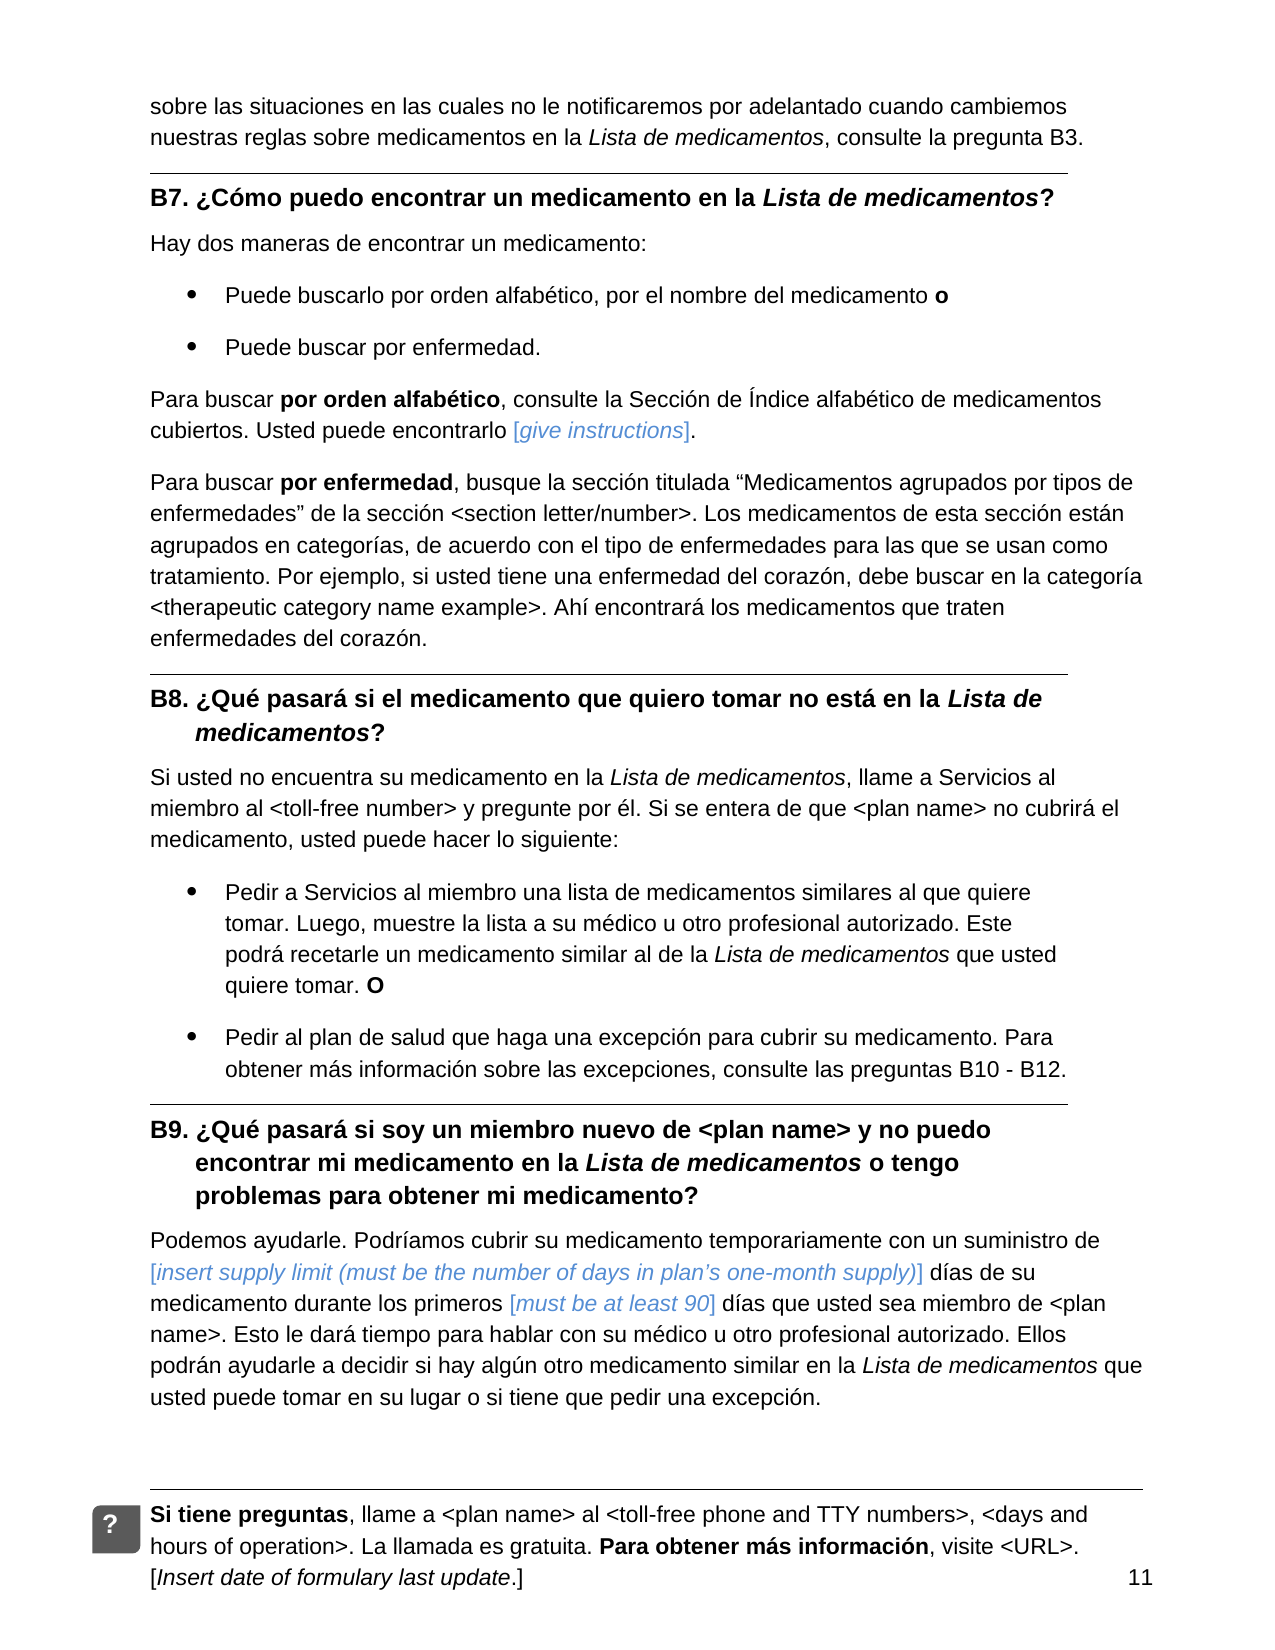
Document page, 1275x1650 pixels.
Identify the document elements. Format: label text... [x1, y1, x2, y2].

subtitle B7. ¿Cómo puedo encontrar un medicamento en la Lista de medicamentos? [150, 174, 1068, 213]
subtitle B8. ¿Qué pasará si el medicamento que quiero tomar no está en la Lista de medicamentos? [150, 675, 1068, 748]
text Para buscar por orden alfabético, consulte la Sección de Índice alfabético de medicamentos cubiertos. Usted puede encontrarlo [give instructions]. [150, 382, 1143, 445]
list Puede buscar por enfermedad. [187, 330, 1068, 361]
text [150, 89, 1143, 152]
subtitle B9. ¿Qué pasará si soy un miembro nuevo de <plan name> y no puedo encontrar mi medicamento en la Lista de medicamentos o tengo problemas para obtener mi medicamento? [150, 1105, 1068, 1211]
list Puede buscarlo por orden alfabético, por el nombre del medicamento o [187, 278, 1068, 309]
text Hay dos maneras de encontrar un medicamento: [150, 226, 1143, 257]
text Podemos ayudarle. Podríamos cubrir su medicamento temporariamente con un suministro de [insert supply limit (must be the number of days in plan’s one-month supply)] días de su medicamento durante los primeros [must be at least 90] días que usted sea miembro de <plan name>. Esto le dará tiempo para hablar con su médico u otro profesional autorizado. Ellos podrán ayudarle a decidir si hay algún otro medicamento similar en la Lista de medicamentos que usted puede tomar en su lugar o si tiene que pedir una excepción. [150, 1224, 1143, 1411]
list Pedir al plan de salud que haga una excepción para cubrir su medicamento. Para obtener más información sobre las excepciones, consulte las preguntas B10 - B12. [187, 1021, 1068, 1083]
list Pedir a Servicios al miembro una lista de medicamentos similares al que quiere tomar. Luego, muestre la lista a su médico u otro profesional autorizado. Este podrá recetarle un medicamento similar al de la Lista de medicamentos que usted quiere tomar. O [187, 875, 1068, 1000]
text Si usted no encuentra su medicamento en la Lista de medicamentos, llame a Servicios al miembro al <toll-free number> y pregunte por él. Si se entera de que <plan name> no cubrirá el medicamento, usted puede hacer lo siguiente: [150, 760, 1143, 854]
text Para buscar por enfermedad, busque la sección titulada “Medicamentos agrupados por tipos de enfermedades” de la sección <section letter/number>. Los medicamentos de esta sección están agrupados en categorías, de acuerdo con el tipo de enfermedades para las que se usan como tratamiento. Por ejemplo, si usted tiene una enfermedad del corazón, debe buscar en la categoría <therapeutic category name example>. Ahí encontrará los medicamentos que traten enfermedades del corazón. [150, 466, 1143, 653]
